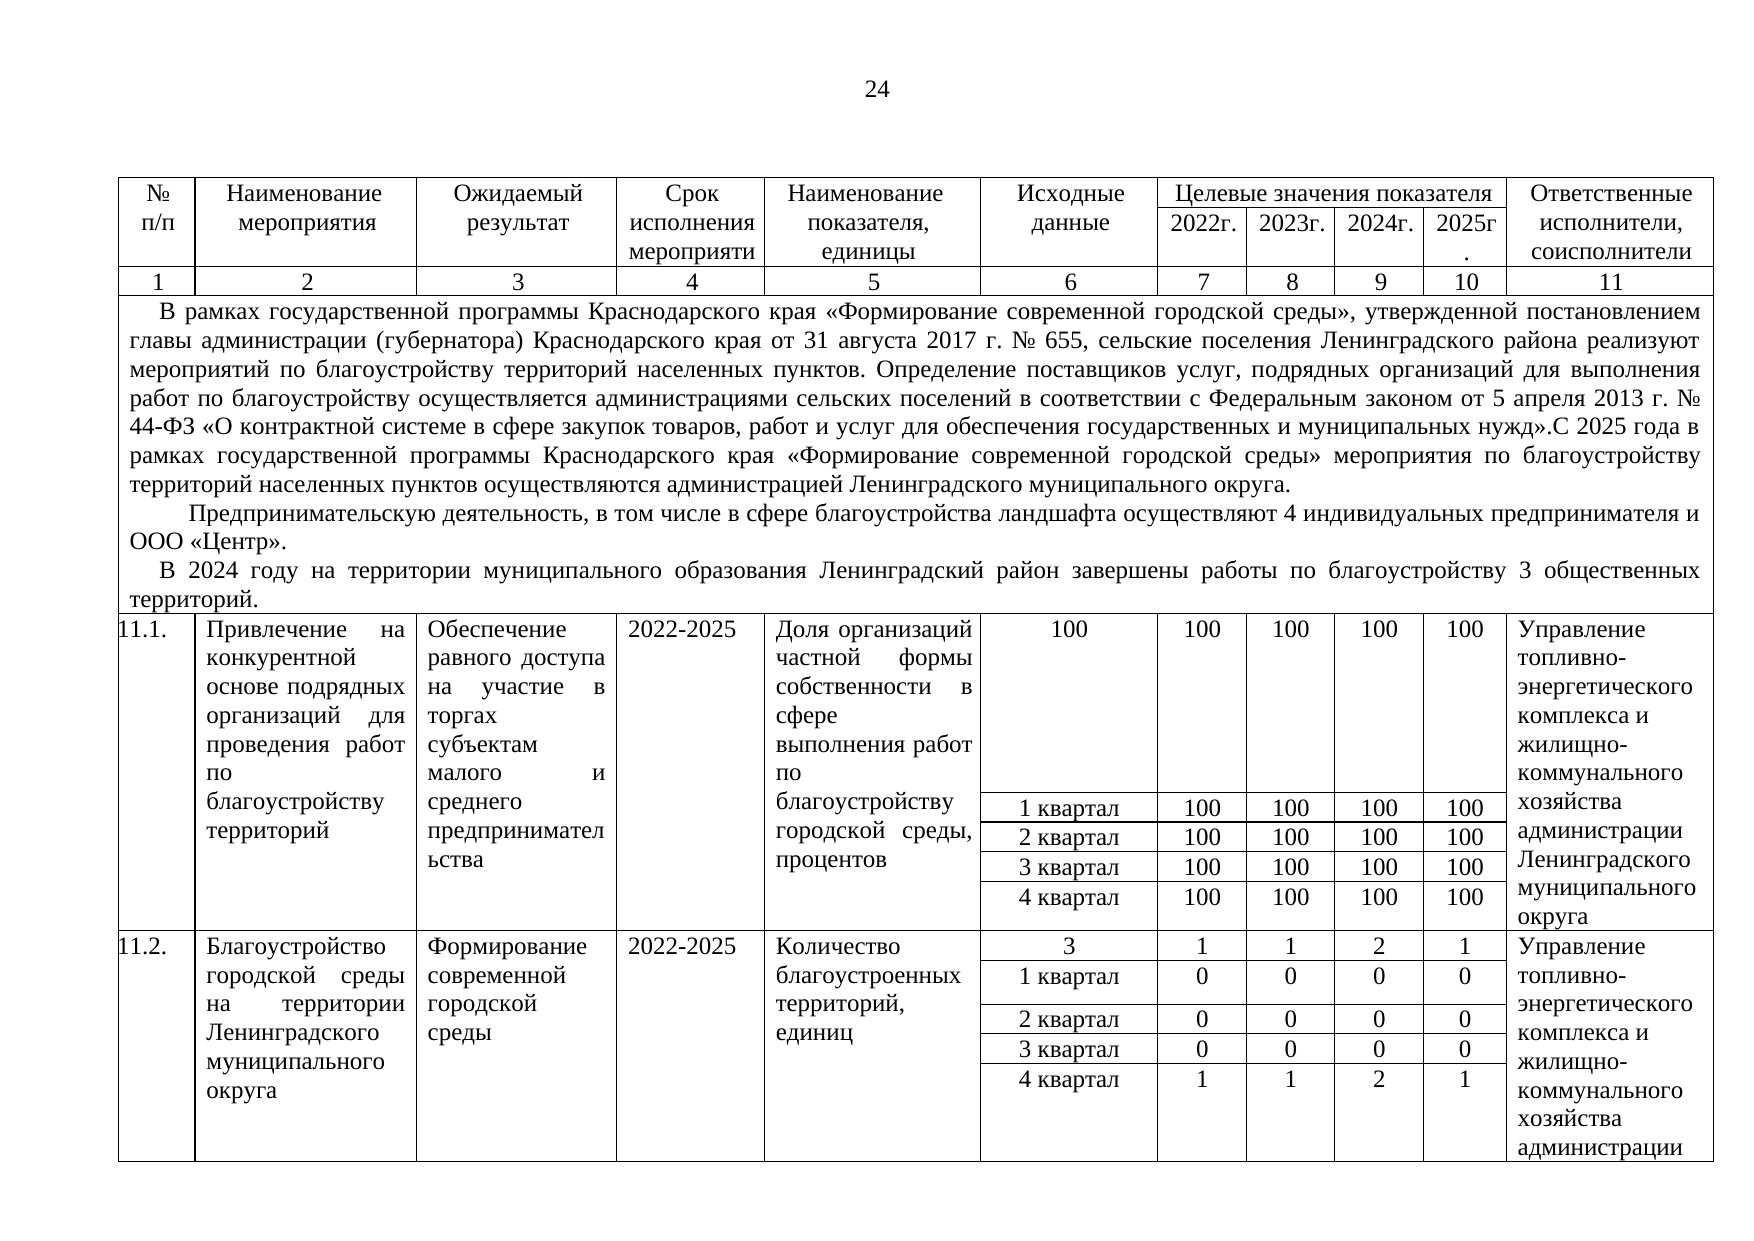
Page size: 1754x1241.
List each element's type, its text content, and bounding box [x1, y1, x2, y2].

table_cell 1 квартал [981, 793, 1157, 821]
table_cell 6 [981, 267, 1157, 295]
table_cell 100 [1247, 614, 1334, 792]
table_cell 4 [617, 267, 764, 295]
table_cell 100 [981, 614, 1157, 792]
table_cell 2025г. [1424, 208, 1506, 266]
table_cell 2 [196, 267, 416, 295]
table_cell 1 [119, 267, 194, 295]
table_header Исходные данные [981, 178, 1157, 266]
table_cell 8 [1247, 267, 1334, 295]
table_cell 3 квартал [981, 852, 1157, 881]
table_cell 0 [1247, 1005, 1334, 1033]
table_header Наименование мероприятия [196, 178, 416, 266]
table_cell 100 [1247, 793, 1334, 821]
table_cell 100 [1158, 614, 1246, 792]
table_cell 0 [1335, 1034, 1423, 1063]
table_cell 3 [417, 267, 616, 295]
table_cell Формирование современной городской среды [417, 931, 616, 1161]
table_cell 1 [1158, 931, 1246, 960]
table_cell 0 [1158, 1005, 1246, 1033]
table_cell 2 квартал [981, 1005, 1157, 1033]
table_cell 100 [1247, 882, 1334, 930]
table_cell 4 квартал [981, 1064, 1157, 1161]
table_header Ответственные исполнители, соисполнители [1507, 178, 1713, 266]
table_cell 100 [1335, 614, 1423, 792]
table_cell 1 [1424, 1064, 1506, 1161]
table_cell 100 [1424, 882, 1506, 930]
table_cell Благоустройство городской среды на территории Ленинградского муниципального округа [196, 931, 416, 1161]
table_cell 0 [1158, 1034, 1246, 1063]
table_cell 1 [1424, 931, 1506, 960]
table_cell 100 [1424, 823, 1506, 851]
table_cell 4 квартал [981, 882, 1157, 930]
table_cell 0 [1424, 1005, 1506, 1033]
table_cell 1 [1247, 1064, 1334, 1161]
table_cell 0 [1335, 1005, 1423, 1033]
table_cell 10 [1424, 267, 1506, 295]
table_cell 100 [1424, 793, 1506, 821]
table_cell 11.2. [119, 931, 194, 1161]
table_cell 1 квартал [981, 961, 1157, 1003]
table_cell 100 [1424, 614, 1506, 792]
table_cell 100 [1335, 793, 1423, 821]
table_cell 0 [1335, 961, 1423, 1003]
table_cell 0 [1424, 1034, 1506, 1063]
table_header Срок исполнения мероприятия, годы [617, 178, 764, 266]
table_cell 2023г. [1247, 208, 1334, 266]
table_cell 0 [1247, 1034, 1334, 1063]
table_cell 11.1. [119, 614, 194, 930]
table_cell 100 [1247, 823, 1334, 851]
table_cell 100 [1158, 823, 1246, 851]
table_cell 100 [1335, 882, 1423, 930]
table_cell 2022-2025 [617, 931, 764, 1161]
table_cell 2022-2025 [617, 614, 764, 930]
table_cell Управление топливно-энергетического комплекса и жилищно-коммунального хозяйства администрации Ленинградского муниципального округа [1507, 614, 1713, 930]
table_header Целевые значения показателя [1158, 178, 1506, 207]
table_cell 2024г. [1335, 208, 1423, 266]
table_header Ожидаемый результат [417, 178, 616, 266]
table_cell 100 [1158, 852, 1246, 881]
table_cell 100 [1335, 852, 1423, 881]
table_cell 2 [1335, 1064, 1423, 1161]
table_cell 0 [1247, 961, 1334, 1003]
table_cell Привлечение на конкурентной основе подрядных организаций для проведения работ по благоустройству территорий [196, 614, 416, 930]
table_cell 7 [1158, 267, 1246, 295]
table_cell 100 [1158, 882, 1246, 930]
table_cell В рамках государственной программы Краснодарского края «Формирование современной городской среды», утвержденной постановлением главы администрации (губернатора) Краснодарского края от 31 августа 2017 г. № 655, сельские поселения Ленинградского района реализуют мероприятий по благоустройству территорий населенных пунктов. Определение поставщиков услуг, подрядных организаций для выполнения работ по благоустройству осуществляется администрациями сельских поселений в соответствии с Федеральным законом от 5 апреля 2013 г. № 44-ФЗ «О контрактной системе в сфере закупок товаров, работ и услуг для обеспечения государственных и муниципальных нужд».С 2025 года в рамках государственной программы Краснодарского края «Формирование современной городской среды» мероприятия по благоустройству территорий населенных пунктов осуществляются администрацией Ленинградского муниципального округа. Предпринимательскую деятельность, в том числе в сфере благоустройства ландшафта осуществляют 4 индивидуальных предпринимателя и ООО «Центр». В 2024 году на территории муниципального образования Ленинградский район завершены работы по благоустройству 3 общественных территорий. [119, 296, 1713, 613]
table_cell 0 [1424, 961, 1506, 1003]
table_cell 5 [765, 267, 980, 295]
table_cell 100 [1247, 852, 1334, 881]
table_cell Управление топливно-энергетического комплекса и жилищно-коммунального хозяйства администрации Ленинградского муниципального округа [1507, 931, 1713, 1161]
table_cell 2 квартал [981, 823, 1157, 851]
table_cell 0 [1158, 961, 1246, 1003]
table_cell 100 [1335, 823, 1423, 851]
table_cell 100 [1424, 852, 1506, 881]
table_cell 3 [981, 931, 1157, 960]
table_header № п/п [119, 178, 194, 266]
table_cell 9 [1335, 267, 1423, 295]
table_cell 1 [1247, 931, 1334, 960]
table_cell 2 [1335, 931, 1423, 960]
table_cell 3 квартал [981, 1034, 1157, 1063]
table_cell Доля организаций частной формы собственности в сфере выполнения работ по благоустройству городской среды, процентов [765, 614, 980, 930]
table_cell 100 [1158, 793, 1246, 821]
table_cell 2022г. [1158, 208, 1246, 266]
table_cell 1 [1158, 1064, 1246, 1161]
table_cell 11 [1507, 267, 1713, 295]
table_cell Количество благоустроенных территорий, единиц [765, 931, 980, 1161]
table_cell Обеспечение равного доступа на участие в торгах субъектам малого и среднего предпринимательства [417, 614, 616, 930]
table_header Наименование показателя, единицы измерения [765, 178, 980, 266]
